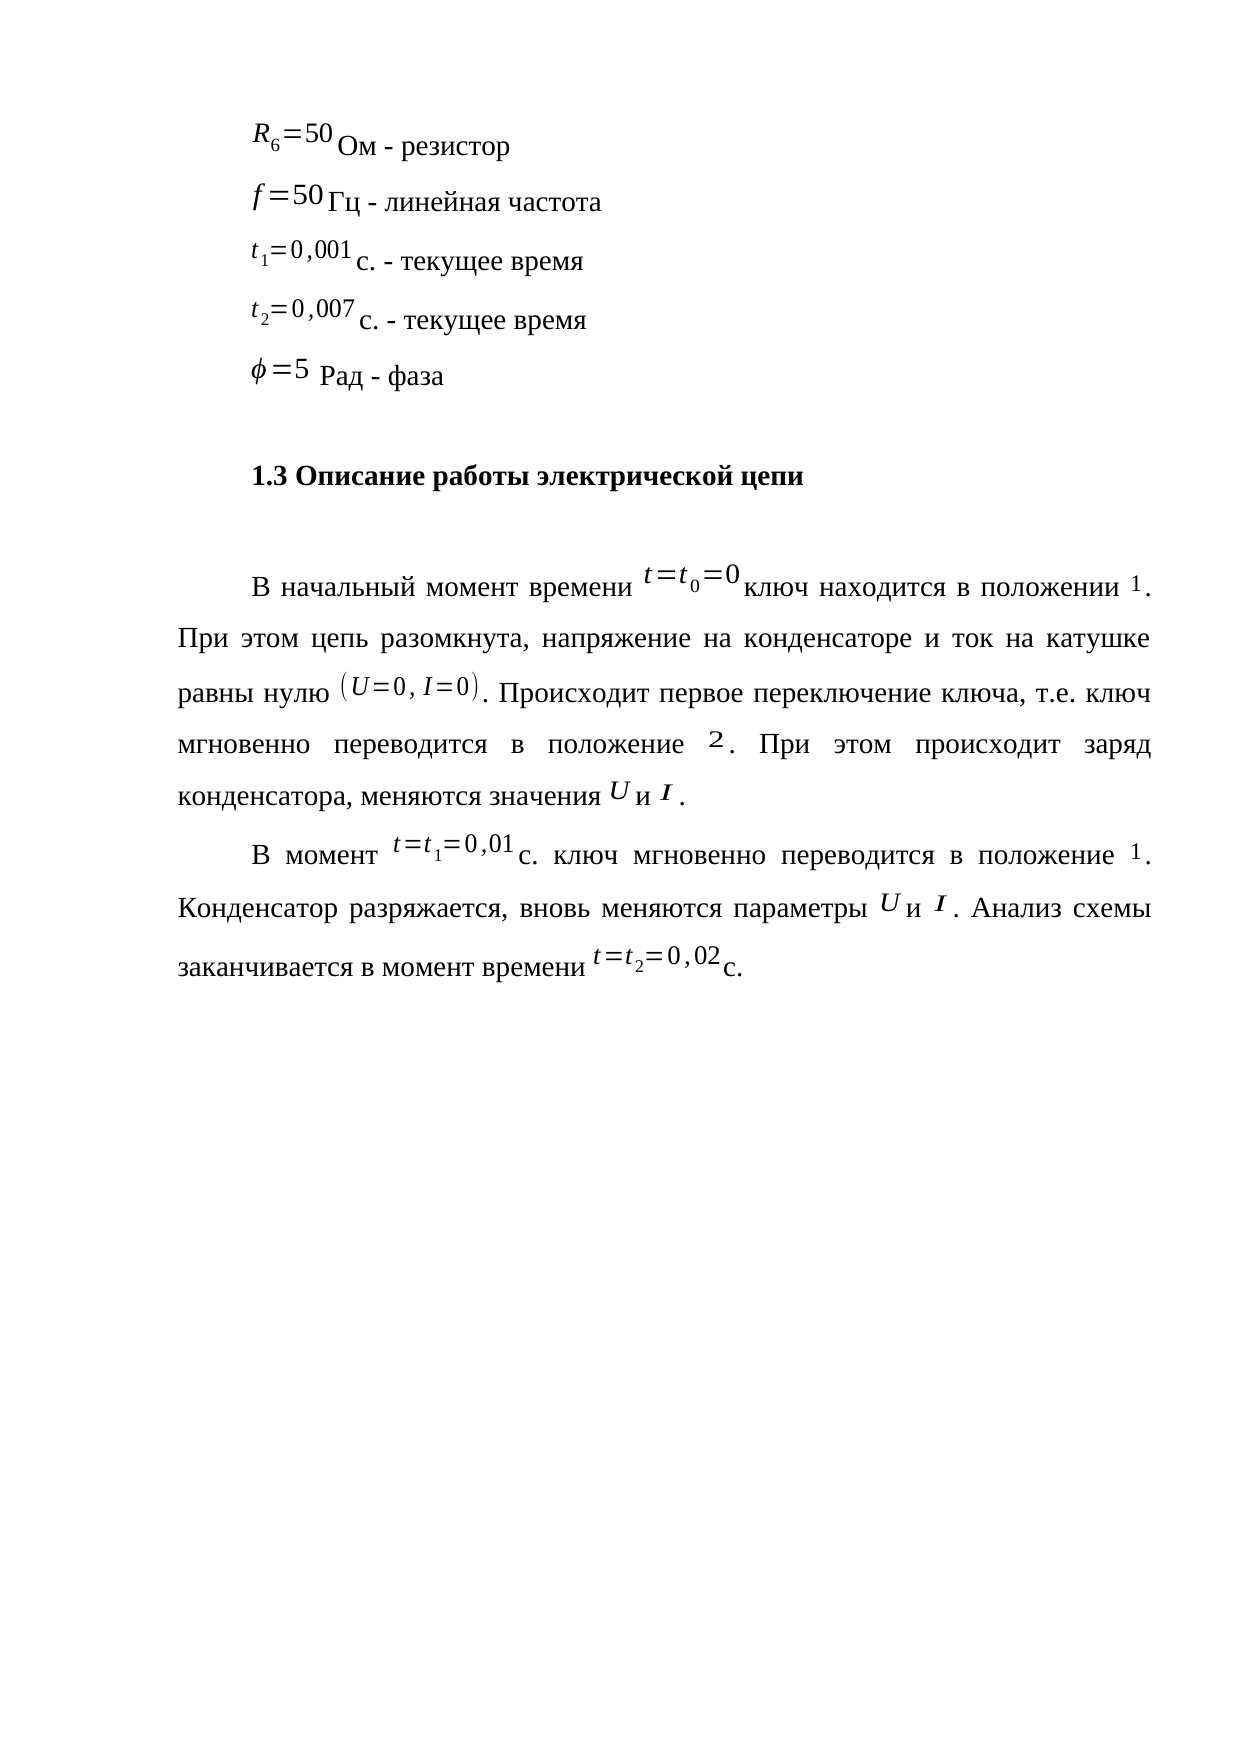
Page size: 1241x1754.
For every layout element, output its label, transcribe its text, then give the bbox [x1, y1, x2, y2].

text Ом - резистор [177, 118, 1152, 162]
text Рад - фаза [177, 352, 1152, 391]
text Гц - линейная частота [177, 179, 1152, 218]
text с. - текущее время [177, 293, 1152, 336]
text В начальный момент времени ключ находится в положении . При этом цепь разомкнута, напряжение на конденсаторе и ток на катушке равны нулю . Происходит первое переключение ключа, т.е. ключ мгновенно переводится в положение . При этом происходит заряд конденсатора, меняются значения и . [177, 559, 1152, 812]
text В момент с. ключ мгновенно переводится в положение . Конденсатор разряжается, вновь меняются параметры и . Анализ схемы заканчивается в момент времени с. [177, 829, 1152, 983]
text с. - текущее время [177, 234, 1152, 277]
text 1.3 Описание работы электрической цепи [177, 458, 1152, 492]
